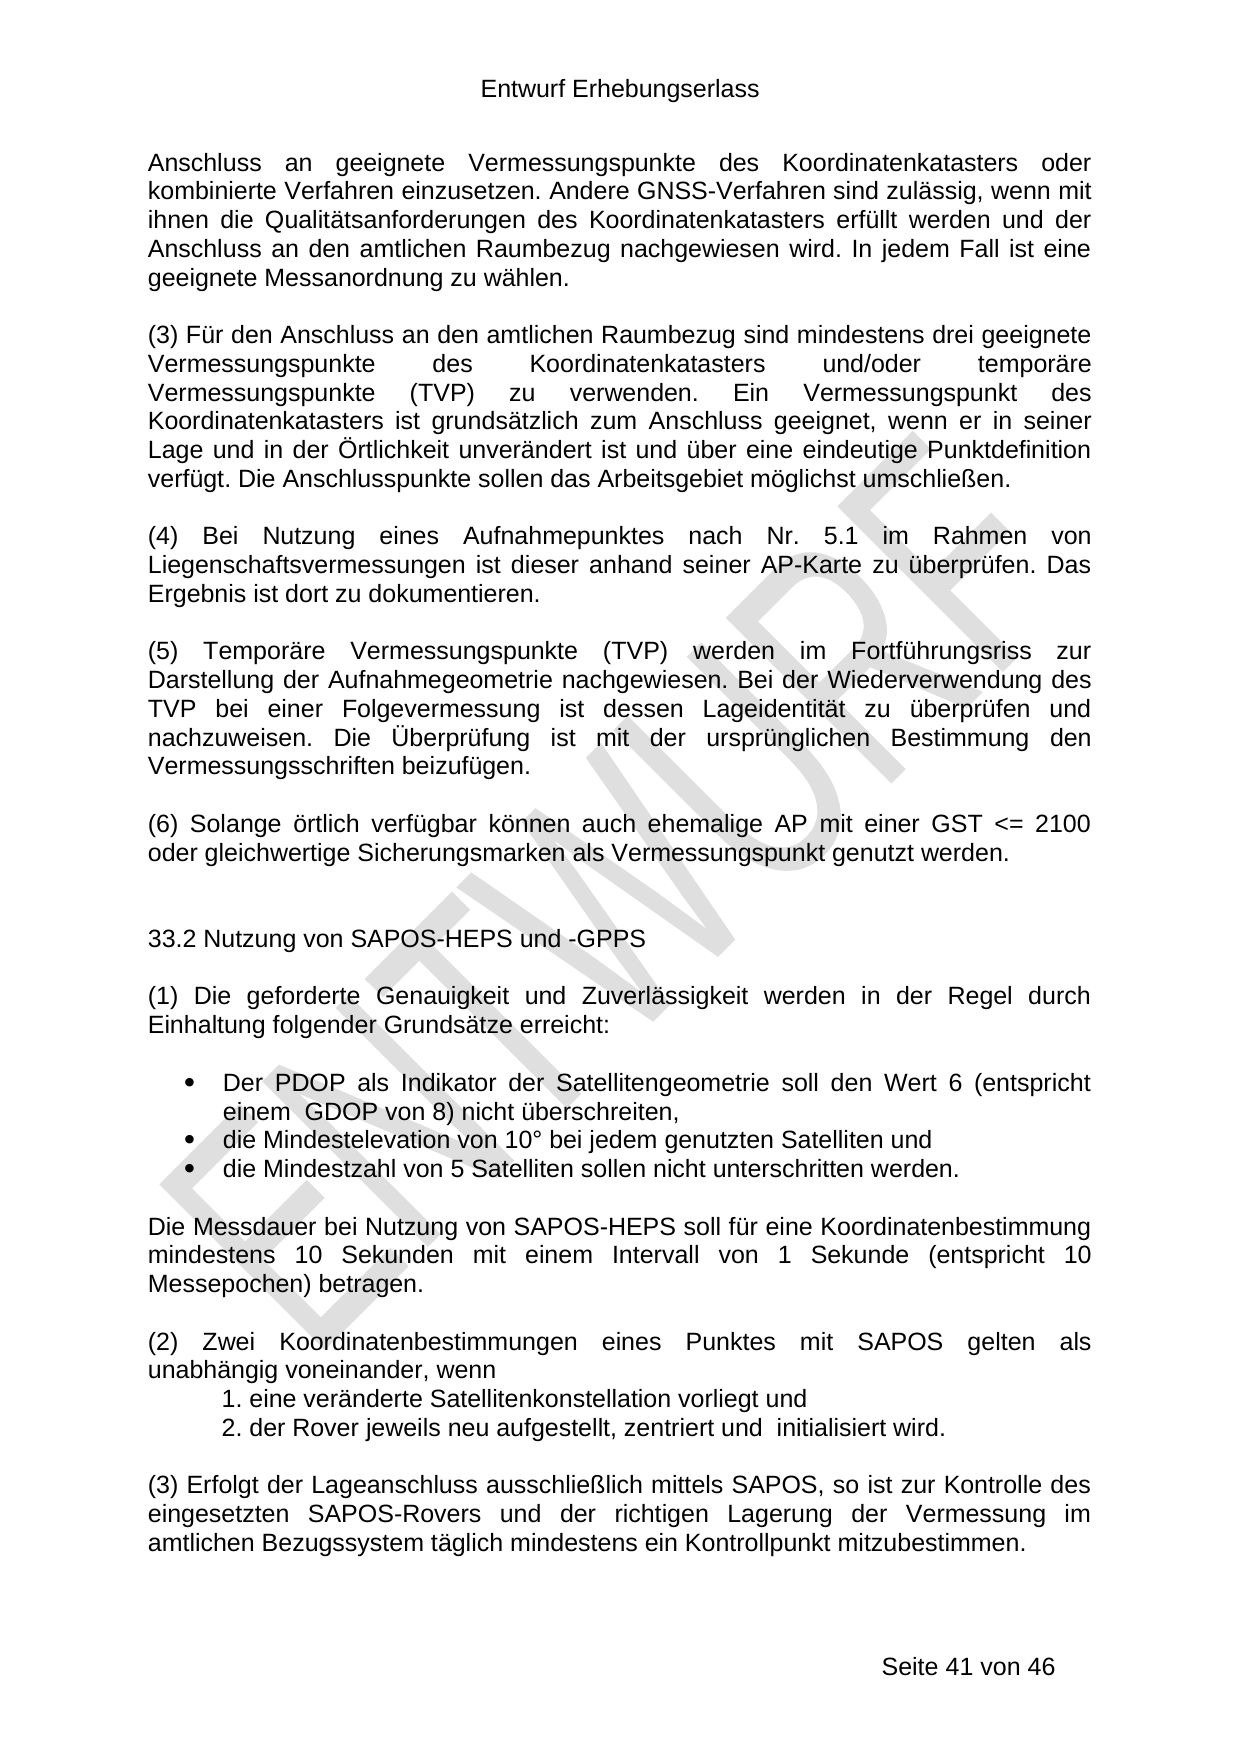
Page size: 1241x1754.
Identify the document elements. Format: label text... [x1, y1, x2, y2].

list die Mindestelevation von 10° bei jedem genutzten Satelliten und [185, 1125, 1093, 1154]
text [148, 148, 1093, 291]
list Die Messdauer bei Nutzung von SAPOS-HEPS soll für eine Koordinatenbestimmung mindestens 10 Sekunden mit einem Intervall von 1 Sekunde (entspricht 10 Messepochen) betragen. [148, 1212, 1093, 1298]
text 1. eine veränderte Satellitenkonstellation vorliegt und [221, 1384, 1093, 1413]
text (2) Zwei Koordinatenbestimmungen eines Punktes mit SAPOS gelten als unabhängig voneinander, wenn [148, 1327, 1093, 1384]
text (3) Für den Anschluss an den amtlichen Raumbezug sind mindestens drei geeignete Vermessungspunkte des Koordinatenkatasters und/oder temporäre Vermessungspunkte (TVP) zu verwenden. Ein Vermessungspunkt des Koordinatenkatasters ist grundsätzlich zum Anschluss geeignet, wenn er in seiner Lage und in der Örtlichkeit unverändert ist und über eine eindeutige Punktdefinition verfügt. Die Anschlusspunkte sollen das Arbeitsgebiet möglichst umschließen. [148, 320, 1093, 493]
list Der PDOP als Indikator der Satellitengeometrie soll den Wert 6 (entspricht einem GDOP von 8) nicht überschreiten, [185, 1068, 1093, 1125]
text (6) Solange örtlich verfügbar können auch ehemalige AP mit einer GST <= 2100 oder gleichwertige Sicherungsmarken als Vermessungspunkt genutzt werden. [148, 809, 1093, 866]
text (1) Die geforderte Genauigkeit und Zuverlässigkeit werden in der Regel durch Einhaltung folgender Grundsätze erreicht: [148, 981, 1093, 1039]
text 2. der Rover jeweils neu aufgestellt, zentriert und initialisiert wird. [221, 1413, 1093, 1442]
list die Mindestzahl von 5 Satelliten sollen nicht unterschritten werden. [185, 1154, 1093, 1183]
text (4) Bei Nutzung eines Aufnahmepunktes nach Nr. 5.1 im Rahmen von Liegenschaftsvermessungen ist dieser anhand seiner AP-Karte zu überprüfen. Das Ergebnis ist dort zu dokumentieren. [148, 521, 1093, 608]
text (3) Erfolgt der Lageanschluss ausschließlich mittels SAPOS, so ist zur Kontrolle des eingesetzten SAPOS-Rovers und der richtigen Lagerung der Vermessung im amtlichen Bezugssystem täglich mindestens ein Kontrollpunkt mitzubestimmen. [148, 1470, 1093, 1557]
text (5) Temporäre Vermessungspunkte (TVP) werden im Fortführungsriss zur Darstellung der Aufnahmegeometrie nachgewiesen. Bei der Wiederverwendung des TVP bei einer Folgevermessung ist dessen Lageidentität zu überprüfen und nachzuweisen. Die Überprüfung ist mit der ursprünglichen Bestimmung den Vermessungsschriften beizufügen. [148, 636, 1093, 780]
text 33.2 Nutzung von SAPOS-HEPS und -GPPS [148, 924, 1093, 953]
